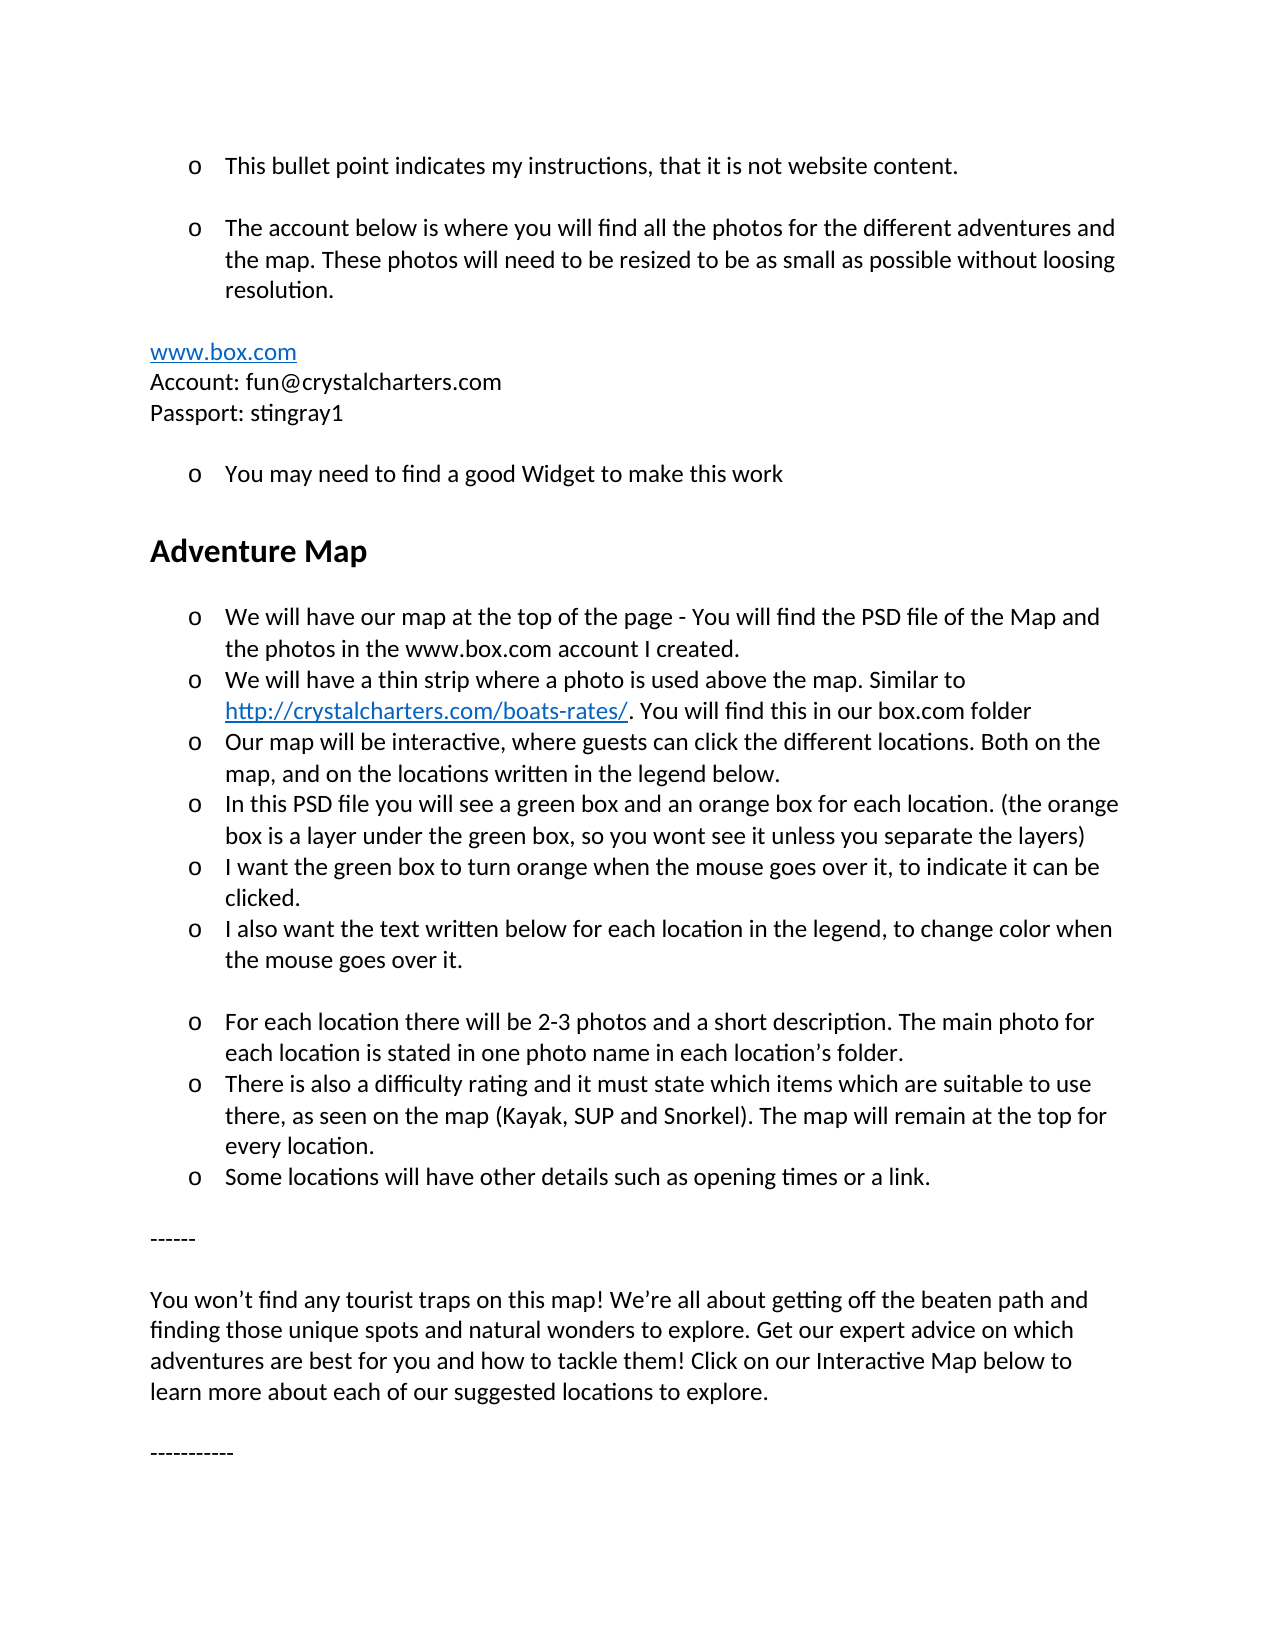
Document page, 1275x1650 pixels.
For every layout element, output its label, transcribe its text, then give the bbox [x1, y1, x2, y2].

list Our map will be interactive, where guests can click the different locations. Both on the map, and on the locations written in the legend below. [187, 726, 1125, 788]
list In this PSD file you will see a green box and an orange box for each location. (the orange box is a layer under the green box, so you wont see it unless you separate the layers) [187, 788, 1125, 851]
list I also want the text written below for each location in the legend, to change color when the mouse goes over it. [187, 913, 1125, 975]
text ------ [150, 1223, 1125, 1254]
list The account below is where you will find all the photos for the different adventures and the map. These photos will need to be resized to be as small as possible without loosing resolution. [187, 212, 1125, 305]
text www.box.com [150, 336, 1125, 366]
text Account: fun@crystalcharters.com [150, 366, 1125, 397]
list I want the green box to turn orange when the mouse goes over it, to indicate it can be clicked. [187, 851, 1125, 913]
list There is also a difficulty rating and it must state which items which are suitable to use there, as seen on the map (Kayak, SUP and Snorkel). The map will remain at the top for every location. [187, 1068, 1125, 1161]
text Passport: stingray1 [150, 397, 1125, 427]
list This bullet point indicates my instructions, that it is not website content. [187, 150, 1125, 182]
text ----------- [150, 1437, 1125, 1467]
list Some locations will have other details such as opening times or a link. [187, 1161, 1125, 1193]
list We will have a thin strip where a photo is used above the map. Similar to http://crystalcharters.com/boats-rates/. You will find this in our box.com folder [187, 664, 1125, 726]
list For each location there will be 2-3 photos and a short description. The main photo for each location is stated in one photo name in each location’s folder. [187, 1006, 1125, 1068]
text You won’t find any tourist traps on this map! We’re all about getting off the beaten path and finding those unique spots and natural wonders to explore. Get our expert advice on which adventures are best for you and how to tackle them! Click on our Interactive Map below to learn more about each of our suggested locations to explore. [150, 1284, 1125, 1406]
list You may need to find a good Widget to make this work [187, 458, 1125, 489]
text Adventure Map [150, 530, 1125, 571]
list We will have our map at the top of the page - You will find the PSD file of the Map and the photos in the www.box.com account I created. [187, 601, 1125, 664]
